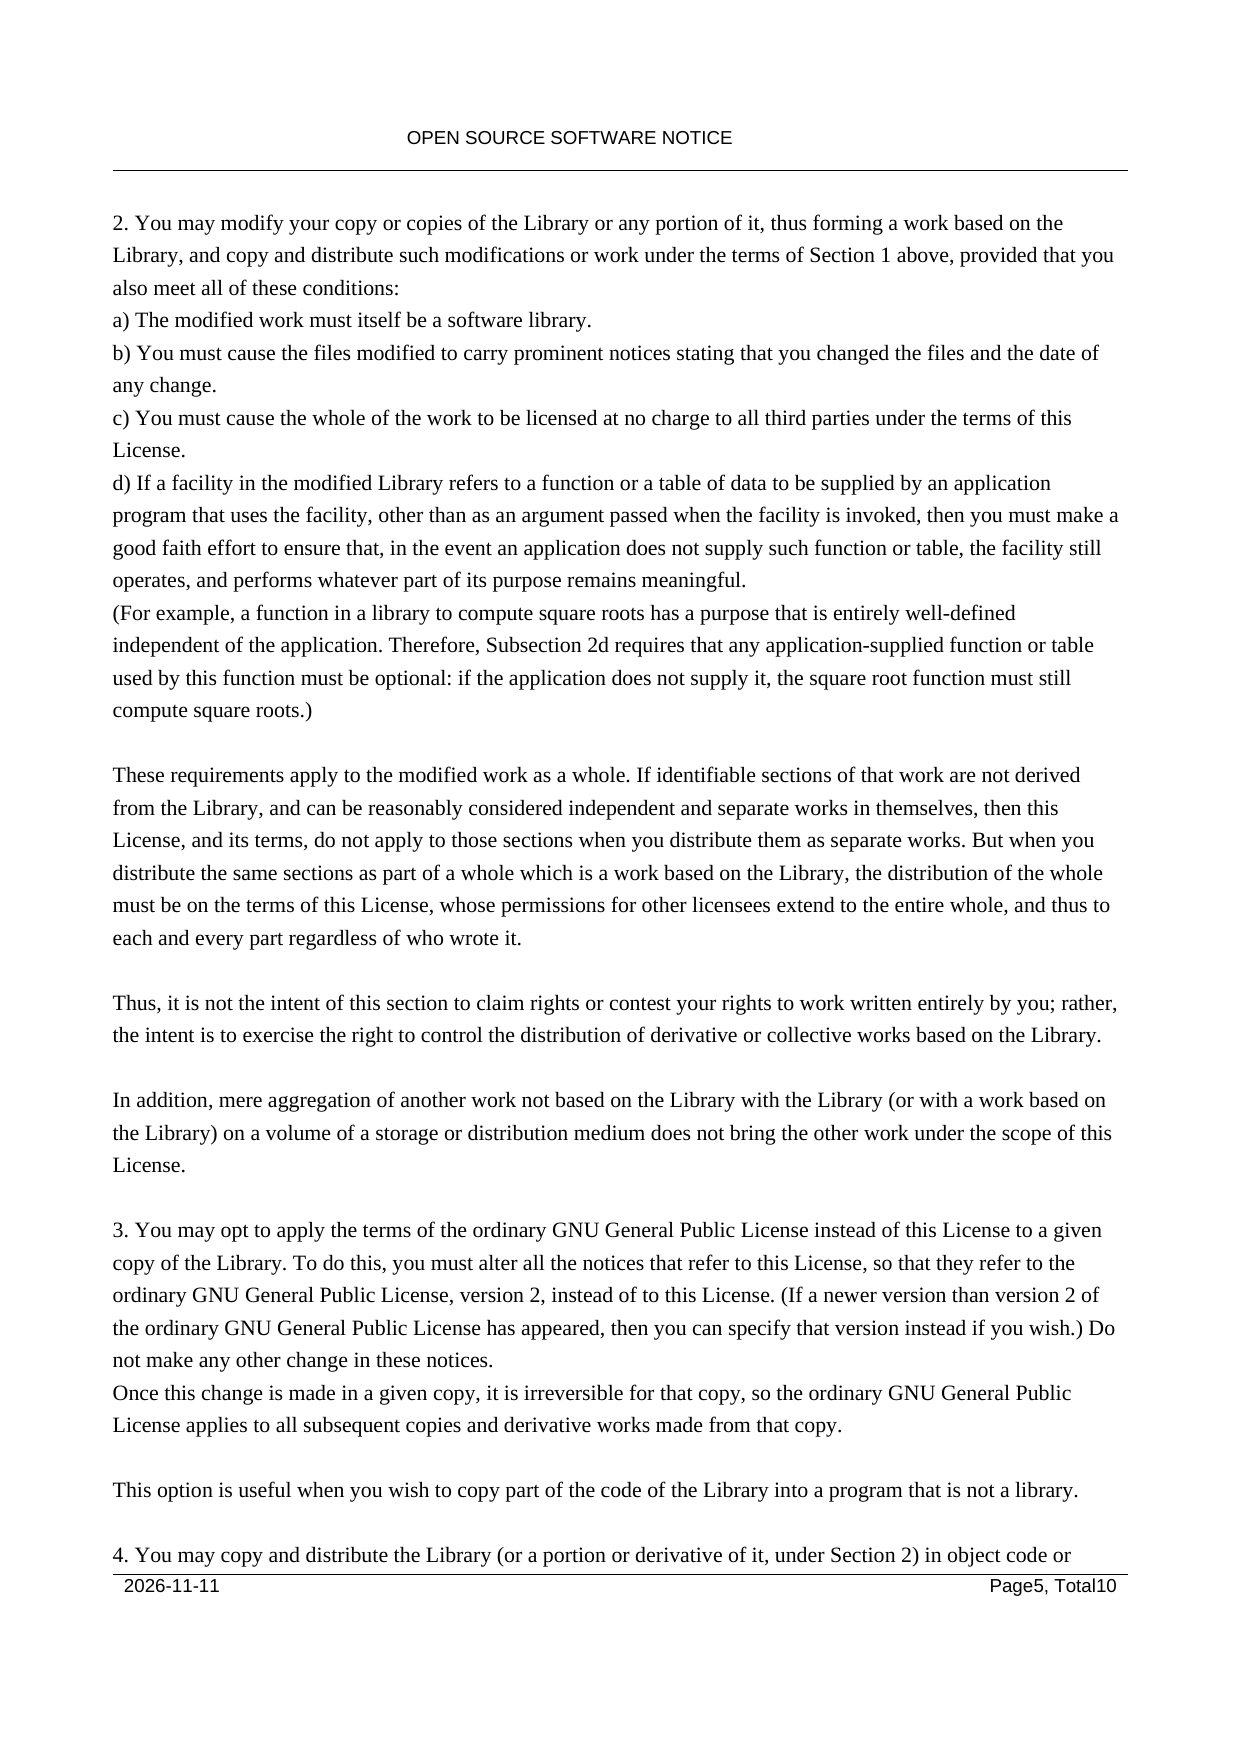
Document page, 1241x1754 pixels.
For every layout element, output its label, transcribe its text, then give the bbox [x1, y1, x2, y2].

text c) You must cause the whole of the work to be licensed at no charge to all third parties under the terms of this License. [112, 401, 1128, 466]
text a) The modified work must itself be a software library. [112, 304, 1128, 336]
text Once this change is made in a given copy, it is irreversible for that copy, so the ordinary GNU General Public License applies to all subsequent copies and derivative works made from that copy. [112, 1376, 1128, 1441]
text These requirements apply to the modified work as a whole. If identifiable sections of that work are not derived from the Library, and can be reasonably considered independent and separate works in themselves, then this License, and its terms, do not apply to those sections when you distribute them as separate works. But when you distribute the same sections as part of a whole which is a work based on the Library, the distribution of the whole must be on the terms of this License, whose permissions for other licensees extend to the entire whole, and thus to each and every part regardless of who wrote it. [112, 759, 1128, 954]
text (For example, a function in a library to compute square roots has a purpose that is entirely well-defined independent of the application. Therefore, Subsection 2d requires that any application-supplied function or table used by this function must be optional: if the application does not supply it, the square root function must still compute square roots.) [112, 596, 1128, 726]
text This option is useful when you wish to copy part of the code of the Library into a program that is not a library. [112, 1474, 1128, 1506]
text Thus, it is not the intent of this section to claim rights or contest your rights to work written entirely by you; rather, the intent is to exercise the right to control the distribution of derivative or collective works based on the Library. [112, 986, 1128, 1051]
text 2. You may modify your copy or copies of the Library or any portion of it, thus forming a work based on the Library, and copy and distribute such modifications or work under the terms of Section 1 above, provided that you also meet all of these conditions: [112, 206, 1128, 304]
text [112, 1539, 1128, 1571]
text In addition, mere aggregation of another work not based on the Library with the Library (or with a work based on the Library) on a volume of a storage or distribution medium does not bring the other work under the scope of this License. [112, 1084, 1128, 1181]
text b) You must cause the files modified to carry prominent notices stating that you changed the files and the date of any change. [112, 336, 1128, 401]
text d) If a facility in the modified Library refers to a function or a table of data to be supplied by an application program that uses the facility, other than as an argument passed when the facility is invoked, then you must make a good faith effort to ensure that, in the event an application does not supply such function or table, the facility still operates, and performs whatever part of its purpose remains meaningful. [112, 466, 1128, 596]
text 3. You may opt to apply the terms of the ordinary GNU General Public License instead of this License to a given copy of the Library. To do this, you must alter all the notices that refer to this License, so that they refer to the ordinary GNU General Public License, version 2, instead of to this License. (If a newer version than version 2 of the ordinary GNU General Public License has appeared, then you can specify that version instead if you wish.) Do not make any other change in these notices. [112, 1214, 1128, 1376]
